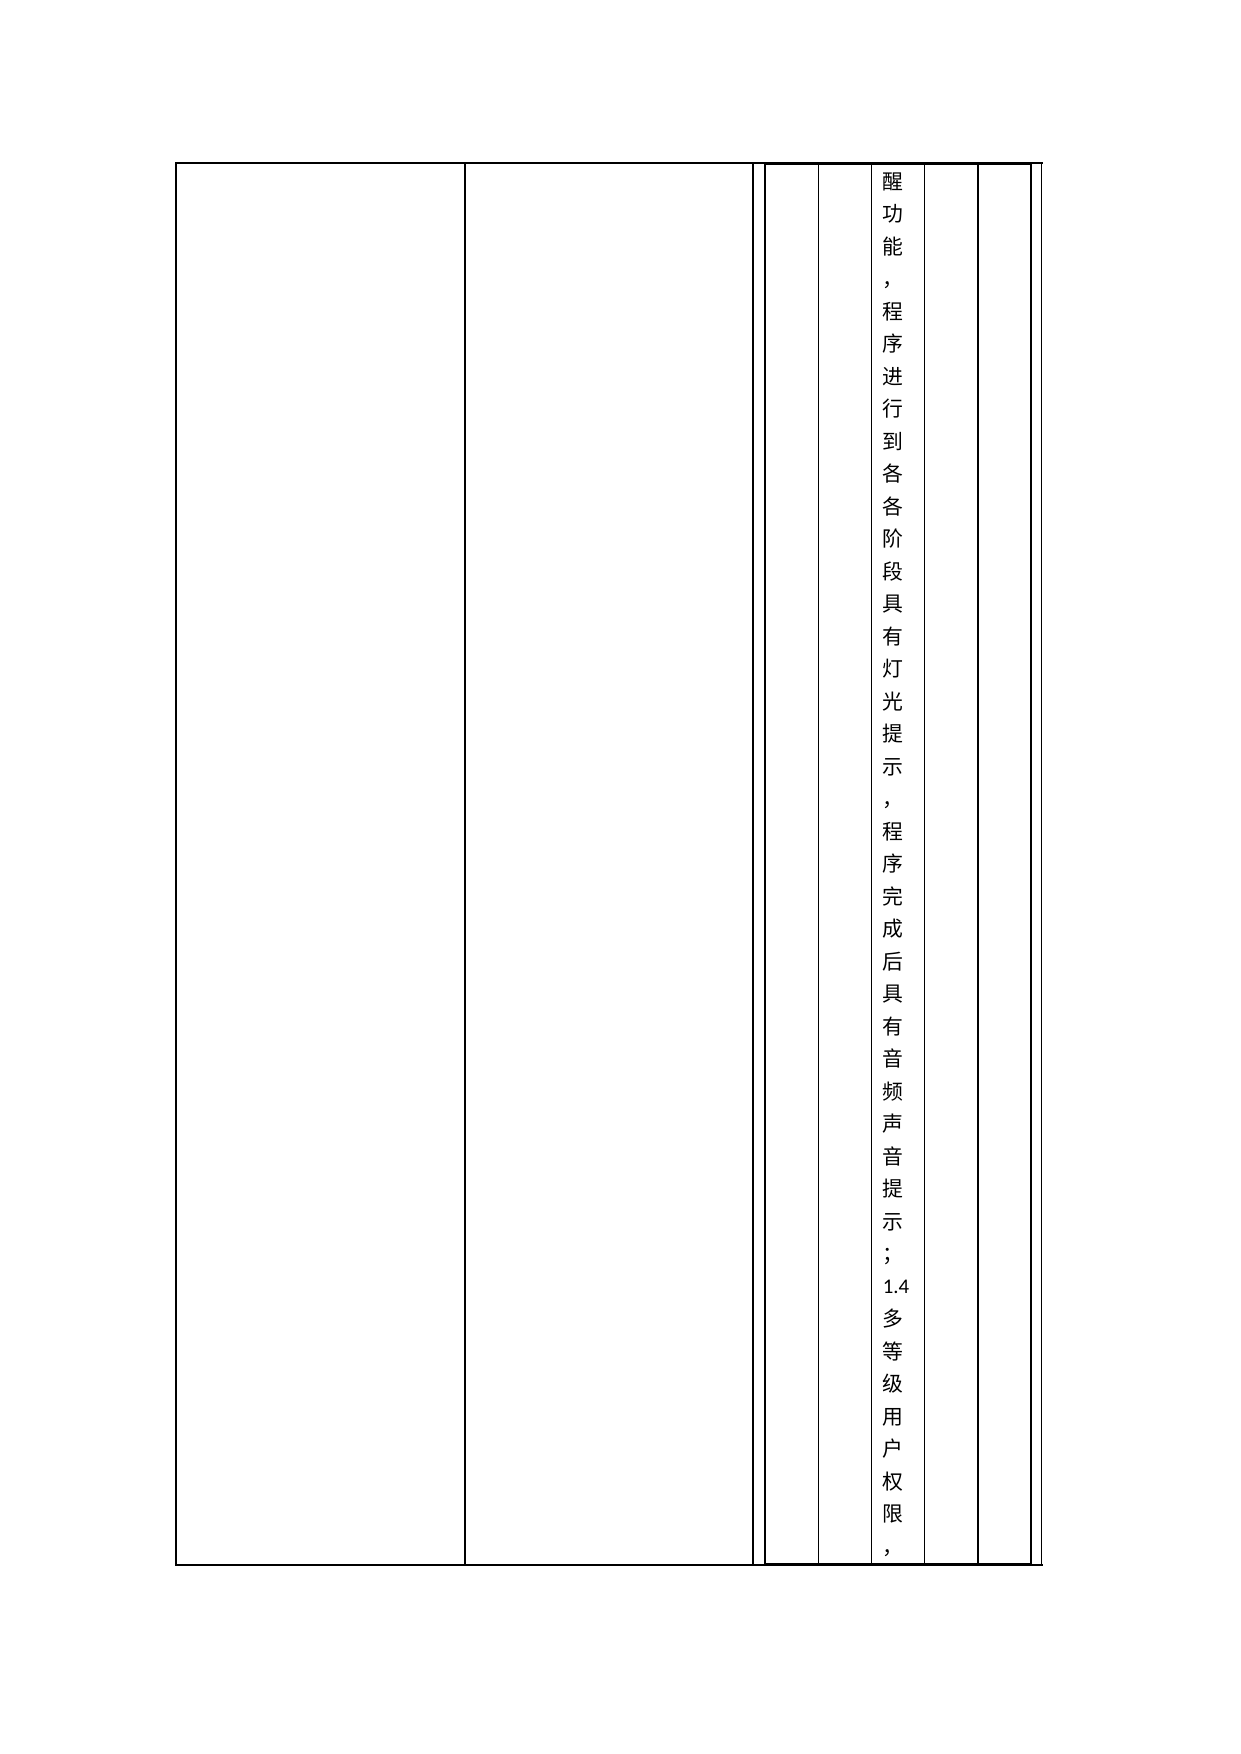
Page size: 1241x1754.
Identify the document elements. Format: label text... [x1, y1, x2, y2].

table_cell [925, 165, 977, 1563]
table_cell [872, 165, 924, 1563]
table_cell [979, 165, 1030, 1563]
table_cell [766, 165, 818, 1563]
table_cell 1 [466, 164, 752, 1564]
table_cell [1032, 164, 1041, 1564]
table_cell [754, 164, 764, 1564]
table_cell [819, 165, 871, 1563]
table_cell [177, 164, 464, 1564]
